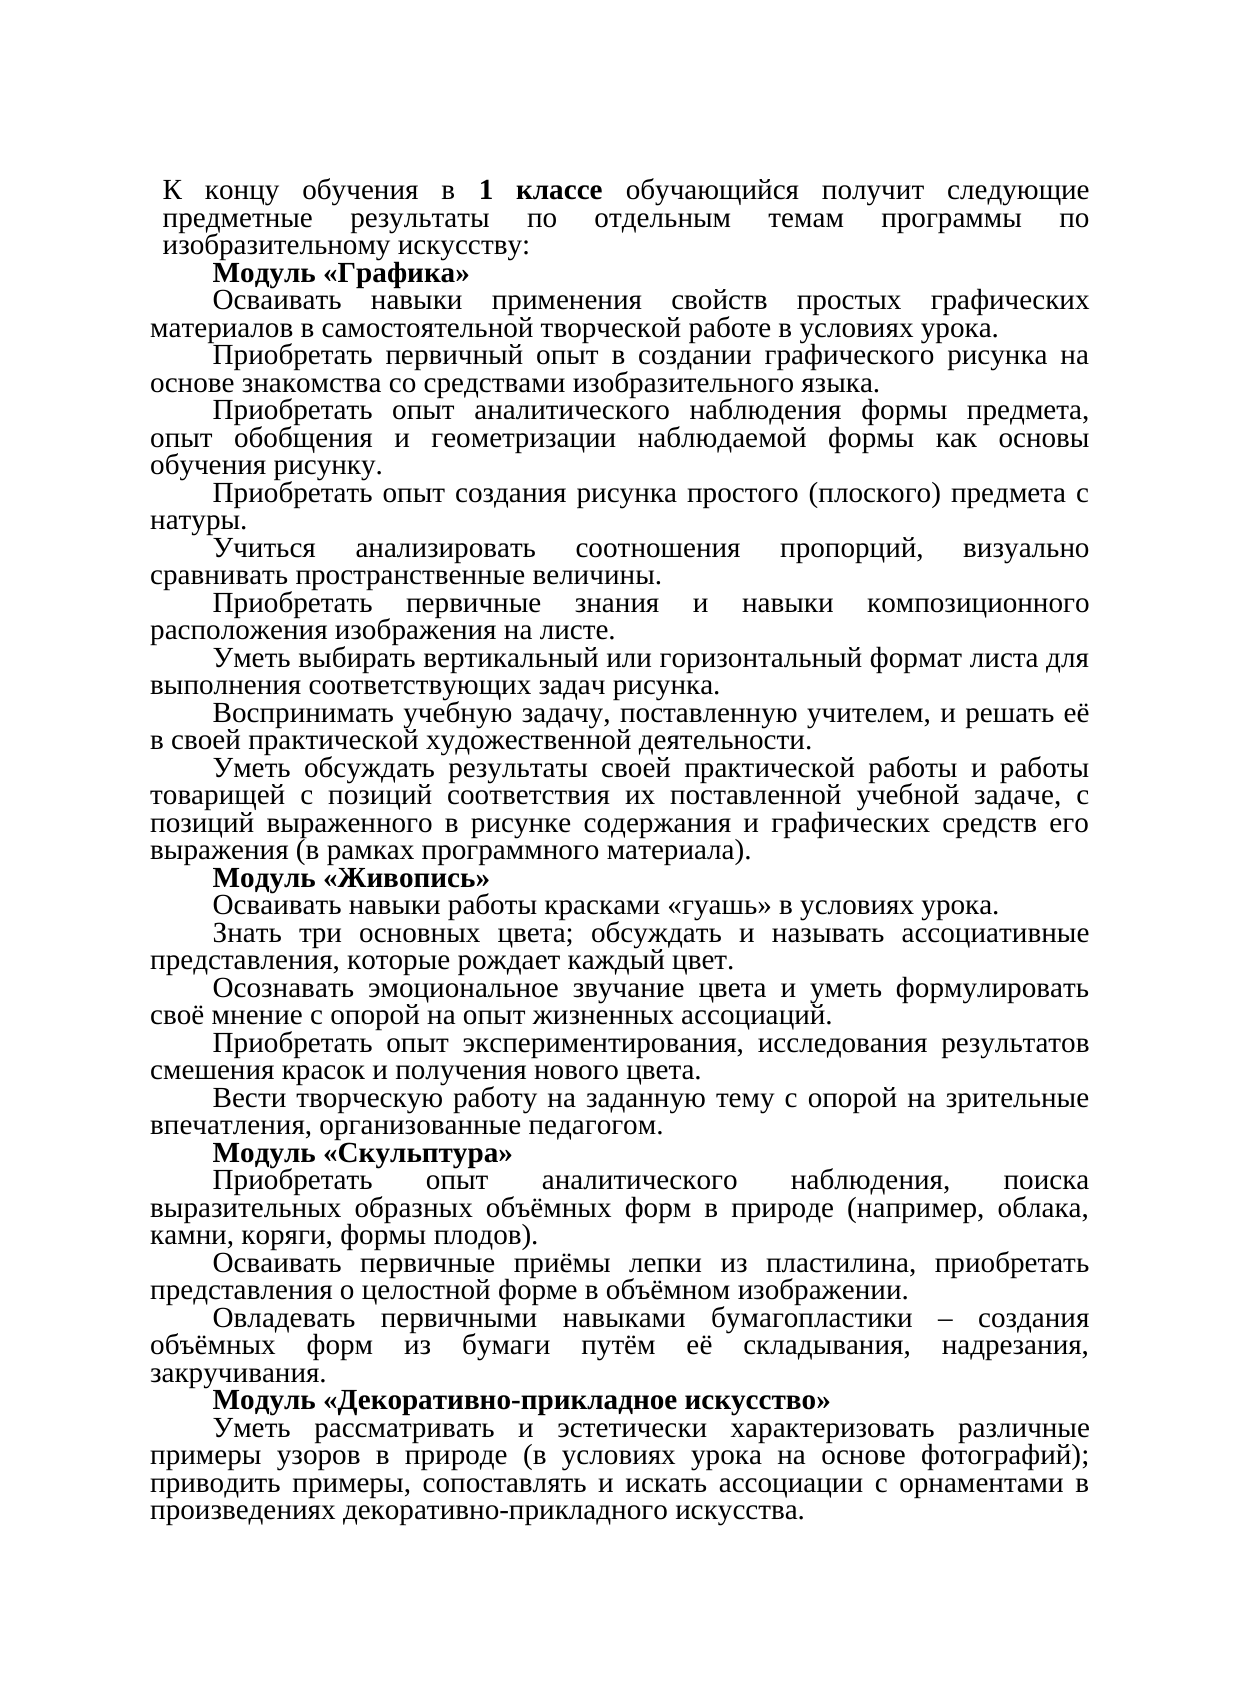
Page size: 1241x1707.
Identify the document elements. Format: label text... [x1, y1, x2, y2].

text Знать три основных цвета; обсуждать и называть ассоциативные представления, которые рождает каждый цвет. [150, 920, 1090, 975]
text Уметь обсуждать результаты своей практической работы и работы товарищей с позиций соответствия их поставленной учебной задаче, с позиций выраженного в рисунке содержания и графических средств его выражения (в рамках программного материала). [150, 755, 1090, 865]
text Приобретать опыт создания рисунка простого (плоского) предмета с натуры. [150, 480, 1090, 535]
text Модуль «Живопись» [150, 865, 1090, 892]
text Уметь рассматривать и эстетически характеризовать различные примеры узоров в природе (в условиях урока на основе фотографий); приводить примеры, сопоставлять и искать ассоциации с орнаментами в произведениях декоративно-прикладного искусства. [150, 1415, 1090, 1525]
text Осознавать эмоциональное звучание цвета и уметь формулировать своё мнение с опорой на опыт жизненных ассоциаций. [150, 975, 1090, 1030]
text Приобретать первичные знания и навыки композиционного расположения изображения на листе. [150, 590, 1090, 645]
text Модуль «Графика» [150, 260, 1090, 287]
text Приобретать первичный опыт в создании графического рисунка на основе знакомства со средствами изобразительного языка. [150, 342, 1090, 397]
text К концу обучения в 1 классе обучающийся получит следующие предметные результаты по отдельным темам программы по изобразительному искусству: [162, 177, 1090, 260]
text Осваивать первичные приёмы лепки из пластилина, приобретать представления о целостной форме в объёмном изображении. [150, 1250, 1090, 1305]
text Осваивать навыки применения свойств простых графических материалов в самостоятельной творческой работе в условиях урока. [150, 287, 1090, 342]
text Приобретать опыт аналитического наблюдения, поиска выразительных образных объёмных форм в природе (например, облака, камни, коряги, формы плодов). [150, 1167, 1090, 1250]
text Модуль «Декоративно-прикладное искусство» [150, 1387, 1090, 1415]
text Модуль «Скульптура» [150, 1140, 1090, 1167]
text Приобретать опыт аналитического наблюдения формы предмета, опыт обобщения и геометризации наблюдаемой формы как основы обучения рисунку. [150, 397, 1090, 480]
text Вести творческую работу на заданную тему с опорой на зрительные впечатления, организованные педагогом. [150, 1085, 1090, 1140]
text Учиться анализировать соотношения пропорций, визуально сравнивать пространственные величины. [150, 535, 1090, 590]
text Овладевать первичными навыками бумагопластики – создания объёмных форм из бумаги путём её складывания, надрезания, закручивания. [150, 1305, 1090, 1387]
text Уметь выбирать вертикальный или горизонтальный формат листа для выполнения соответствующих задач рисунка. [150, 645, 1090, 700]
text Воспринимать учебную задачу, поставленную учителем, и решать её в своей практической художественной деятельности. [150, 700, 1090, 755]
text Приобретать опыт экспериментирования, исследования результатов смешения красок и получения нового цвета. [150, 1030, 1090, 1085]
text Осваивать навыки работы красками «гуашь» в условиях урока. [150, 892, 1090, 920]
